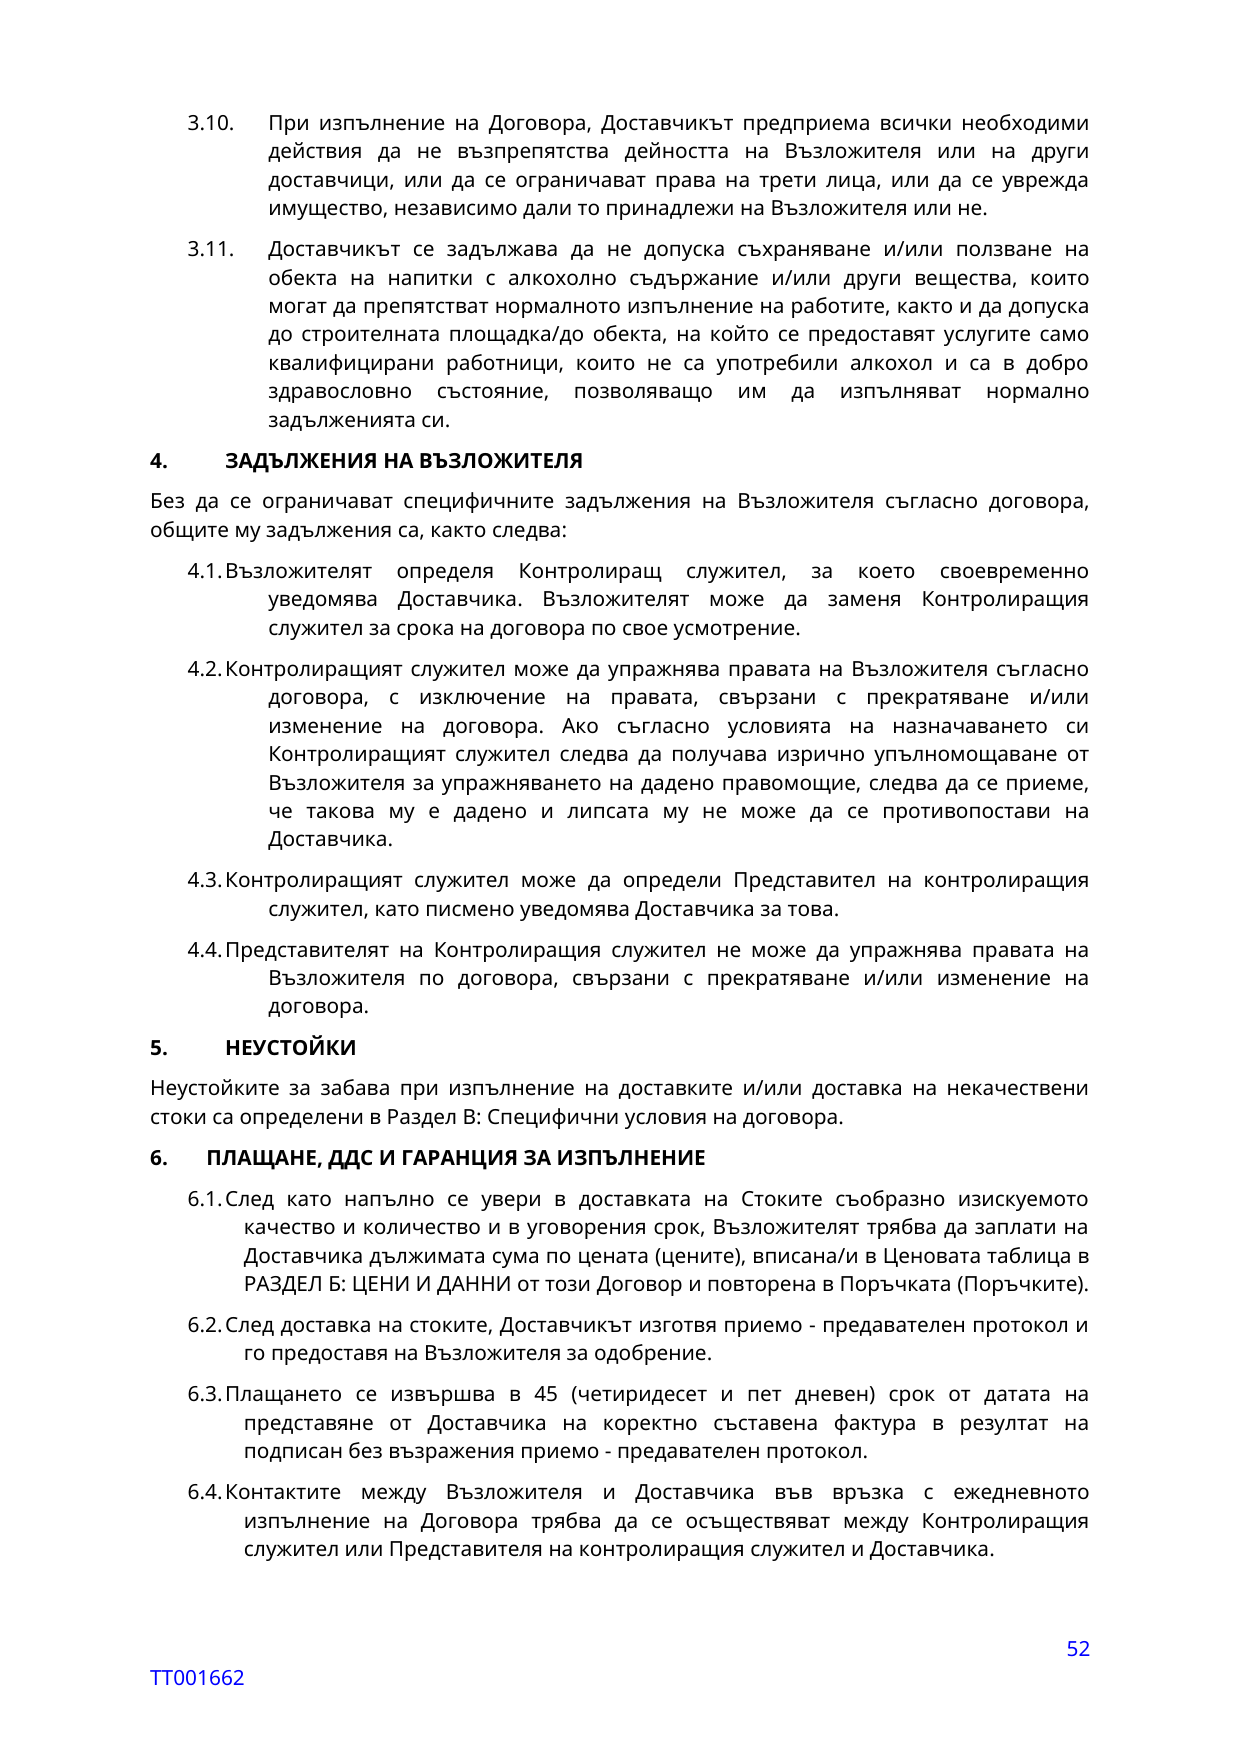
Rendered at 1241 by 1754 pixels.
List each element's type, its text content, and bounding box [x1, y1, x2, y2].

list ПЛАЩАНЕ, ДДС И ГАРАНЦИЯ ЗА ИЗПЪЛНЕНИЕ [150, 1143, 1090, 1171]
list Възложителят определя Контролиращ служител, за което своевременно уведомява Доставчика. Възложителят може да заменя Контролиращия служител за срока на договора по свое усмотрение. [187, 556, 1090, 641]
list След доставка на стоките, Доставчикът изготвя приемо - предавателен протокол и го предоставя на Възложителя за одобрение. [187, 1310, 1090, 1367]
text Неустойките за забава при изпълнение на доставките и/или доставка на некачествени стоки са определени в Раздел В: Специфични условия на договора. [150, 1073, 1090, 1130]
list Плащането се извършва в 45 (четиридесет и пет дневен) срок от датата на представяне от Доставчика на коректно съставена фактура в резултат на подписан без възражения приемо - предавателен протокол. [187, 1379, 1090, 1465]
list При изпълнение на Договора, Доставчикът предприема всички необходими действия да не възпрепятства дейността на Възложителя или на други доставчици, или да се ограничават права на трети лица, или да се уврежда имущество, независимо дали то принадлежи на Възложителя или не. [187, 108, 1090, 222]
list ЗАДЪЛЖЕНИЯ НА ВЪЗЛОЖИТЕЛЯ [150, 446, 1090, 474]
list Доставчикът се задължава да не допуска съхраняване и/или ползване на обекта на напитки с алкохолно съдържание и/или други вещества, които могат да препятстват нормалното изпълнение на работите, както и да допуска до строителната площадка/до обекта, на който се предоставят услугите само квалифицирани работници, които не са употребили алкохол и са в добро здравословно състояние, позволяващо им да изпълняват нормално задълженията си. [187, 234, 1090, 433]
list Контролиращият служител може да упражнява правата на Възложителя съгласно договора, с изключение на правата, свързани с прекратяване и/или изменение на договора. Ако съгласно условията на назначаването си Контролиращият служител следва да получава изрично упълномощаване от Възложителя за упражняването на дадено правомощие, следва да се приеме, че такова му е дадено и липсата му не може да се противопостави на Доставчика. [187, 654, 1090, 853]
text Без да се ограничават специфичните задължения на Възложителя съгласно договора, общите му задължения са, както следва: [150, 487, 1090, 543]
list НЕУСТОЙКИ [150, 1033, 1090, 1061]
list Контролиращият служител може да определи Представител на контролиращия служител, като писмено уведомява Доставчика за това. [187, 865, 1090, 922]
list Контактите между Възложителя и Доставчика във връзка с ежедневното изпълнение на Договора трябва да се осъществяват между Контролиращия служител или Представителя на контролиращия служител и Доставчика. [187, 1477, 1090, 1563]
list Представителят на Контролиращия служител не може да упражнява правата на Възложителя по договора, свързани с прекратяване и/или изменение на договора. [187, 935, 1090, 1020]
list След като напълно се увери в доставката на Стоките съобразно изискуемото качество и количество и в уговорения срок, Възложителят трябва да заплати на Доставчика дължимата сума по цената (цените), вписана/и в Ценовата таблица в РАЗДЕЛ Б: ЦЕНИ И ДАННИ от този Договор и повторена в Поръчката (Поръчките). [187, 1184, 1090, 1298]
